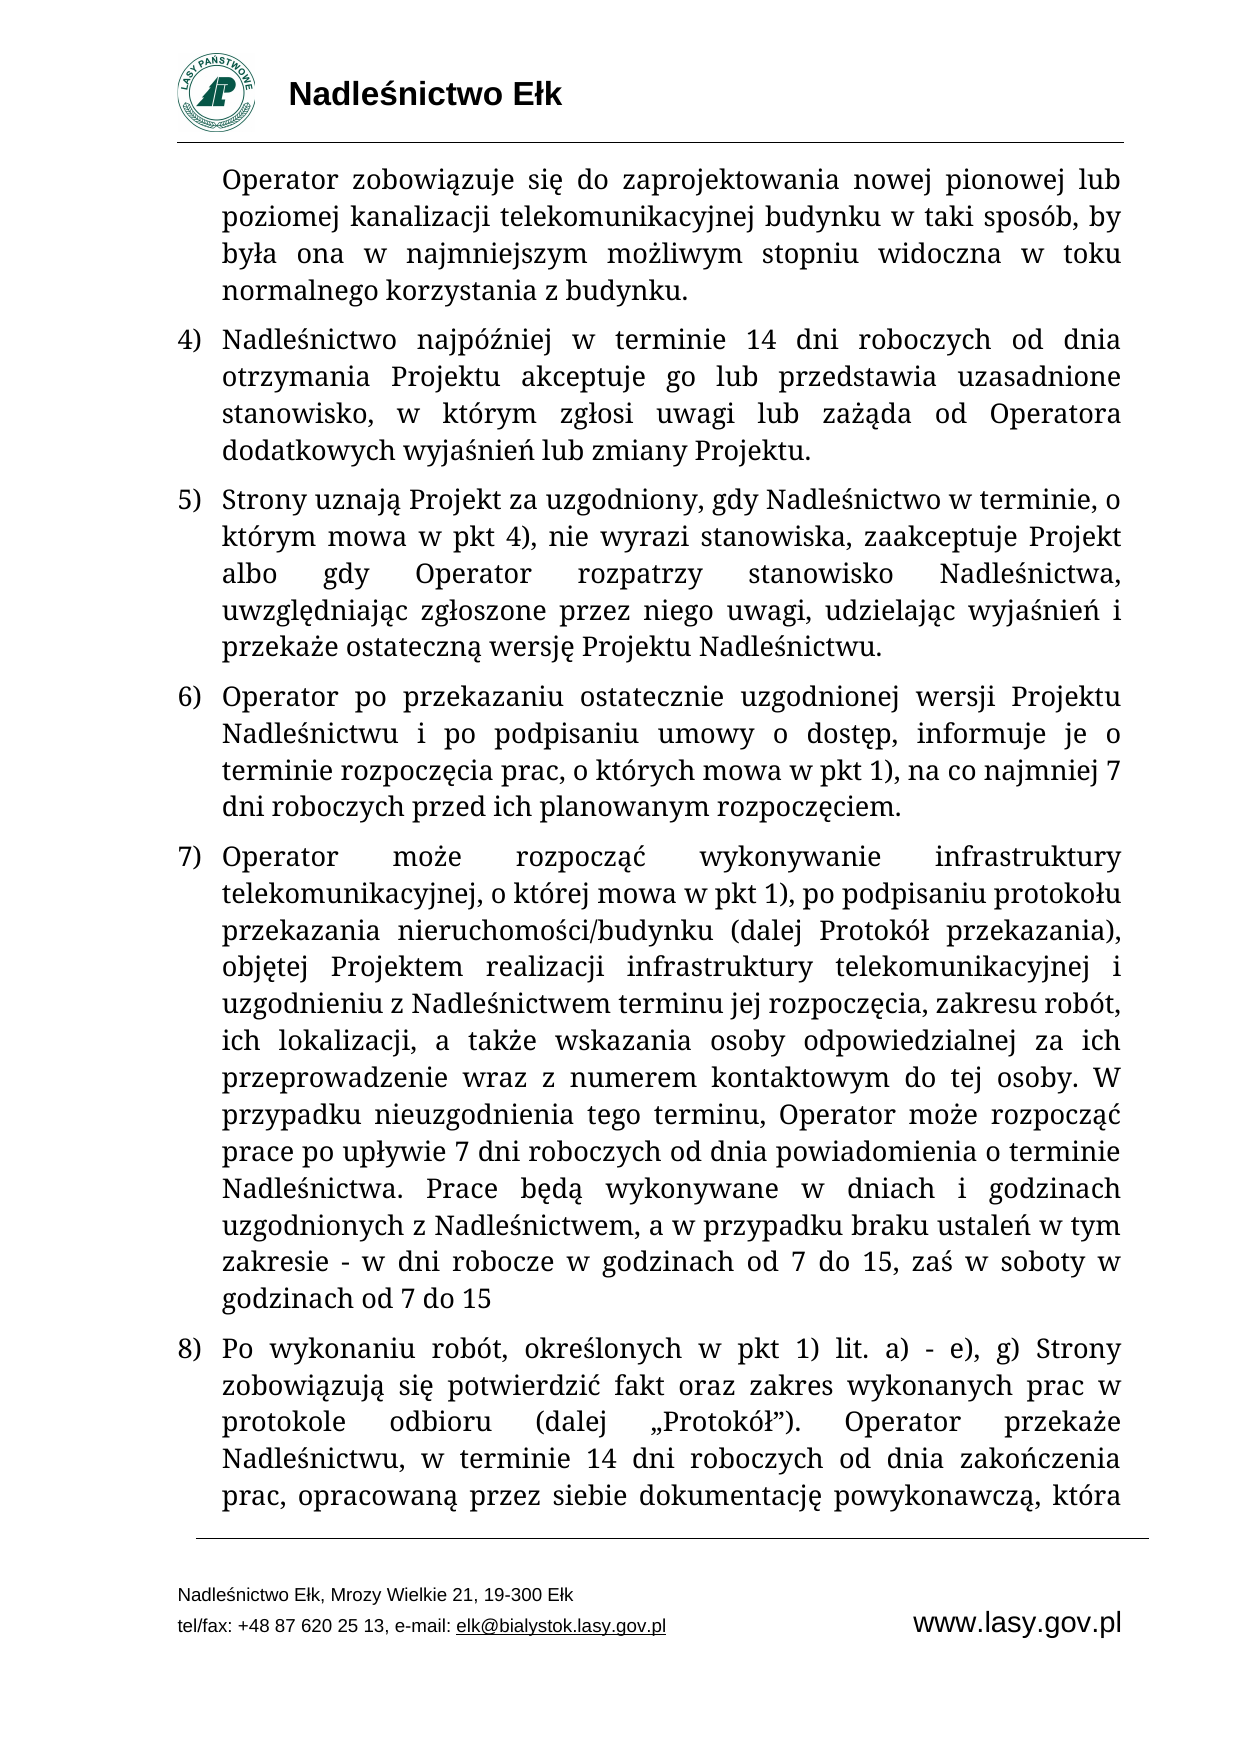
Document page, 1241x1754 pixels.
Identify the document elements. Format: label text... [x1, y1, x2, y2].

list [177, 1329, 1122, 1513]
list Strony uznają Projekt za uzgodniony, gdy Nadleśnictwo w terminie, o którym mowa w pkt 4), nie wyrazi stanowiska, zaakceptuje Projekt albo gdy Operator rozpatrzy stanowisko Nadleśnictwa, uwzględniając zgłoszone przez niego uwagi, udzielając wyjaśnień i przekaże ostateczną wersję Projektu Nadleśnictwu. [177, 480, 1122, 665]
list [177, 160, 1122, 308]
list Operator po przekazaniu ostatecznie uzgodnionej wersji Projektu Nadleśnictwu i po podpisaniu umowy o dostęp, informuje je o terminie rozpoczęcia prac, o których mowa w pkt 1), na co najmniej 7 dni roboczych przed ich planowanym rozpoczęciem. [177, 677, 1122, 825]
picture [177, 53, 255, 132]
list Nadleśnictwo najpóźniej w terminie 14 dni roboczych od dnia otrzymania Projektu akceptuje go lub przedstawia uzasadnione stanowisko, w którym zgłosi uwagi lub zażąda od Operatora dodatkowych wyjaśnień lub zmiany Projektu. [177, 320, 1122, 468]
list Operator może rozpocząć wykonywanie infrastruktury telekomunikacyjnej, o której mowa w pkt 1), po podpisaniu protokołu przekazania nieruchomości/budynku (dalej Protokół przekazania), objętej Projektem realizacji infrastruktury telekomunikacyjnej i uzgodnieniu z Nadleśnictwem terminu jej rozpoczęcia, zakresu robót, ich lokalizacji, a także wskazania osoby odpowiedzialnej za ich przeprowadzenie wraz z numerem kontaktowym do tej osoby. W przypadku nieuzgodnienia tego terminu, Operator może rozpocząć prace po upływie 7 dni roboczych od dnia powiadomienia o terminie Nadleśnictwa. Prace będą wykonywane w dniach i godzinach uzgodnionych z Nadleśnictwem, a w przypadku braku ustaleń w tym zakresie - w dni robocze w godzinach od 7 do 15, zaś w soboty w godzinach od 7 do 15 [177, 837, 1122, 1317]
